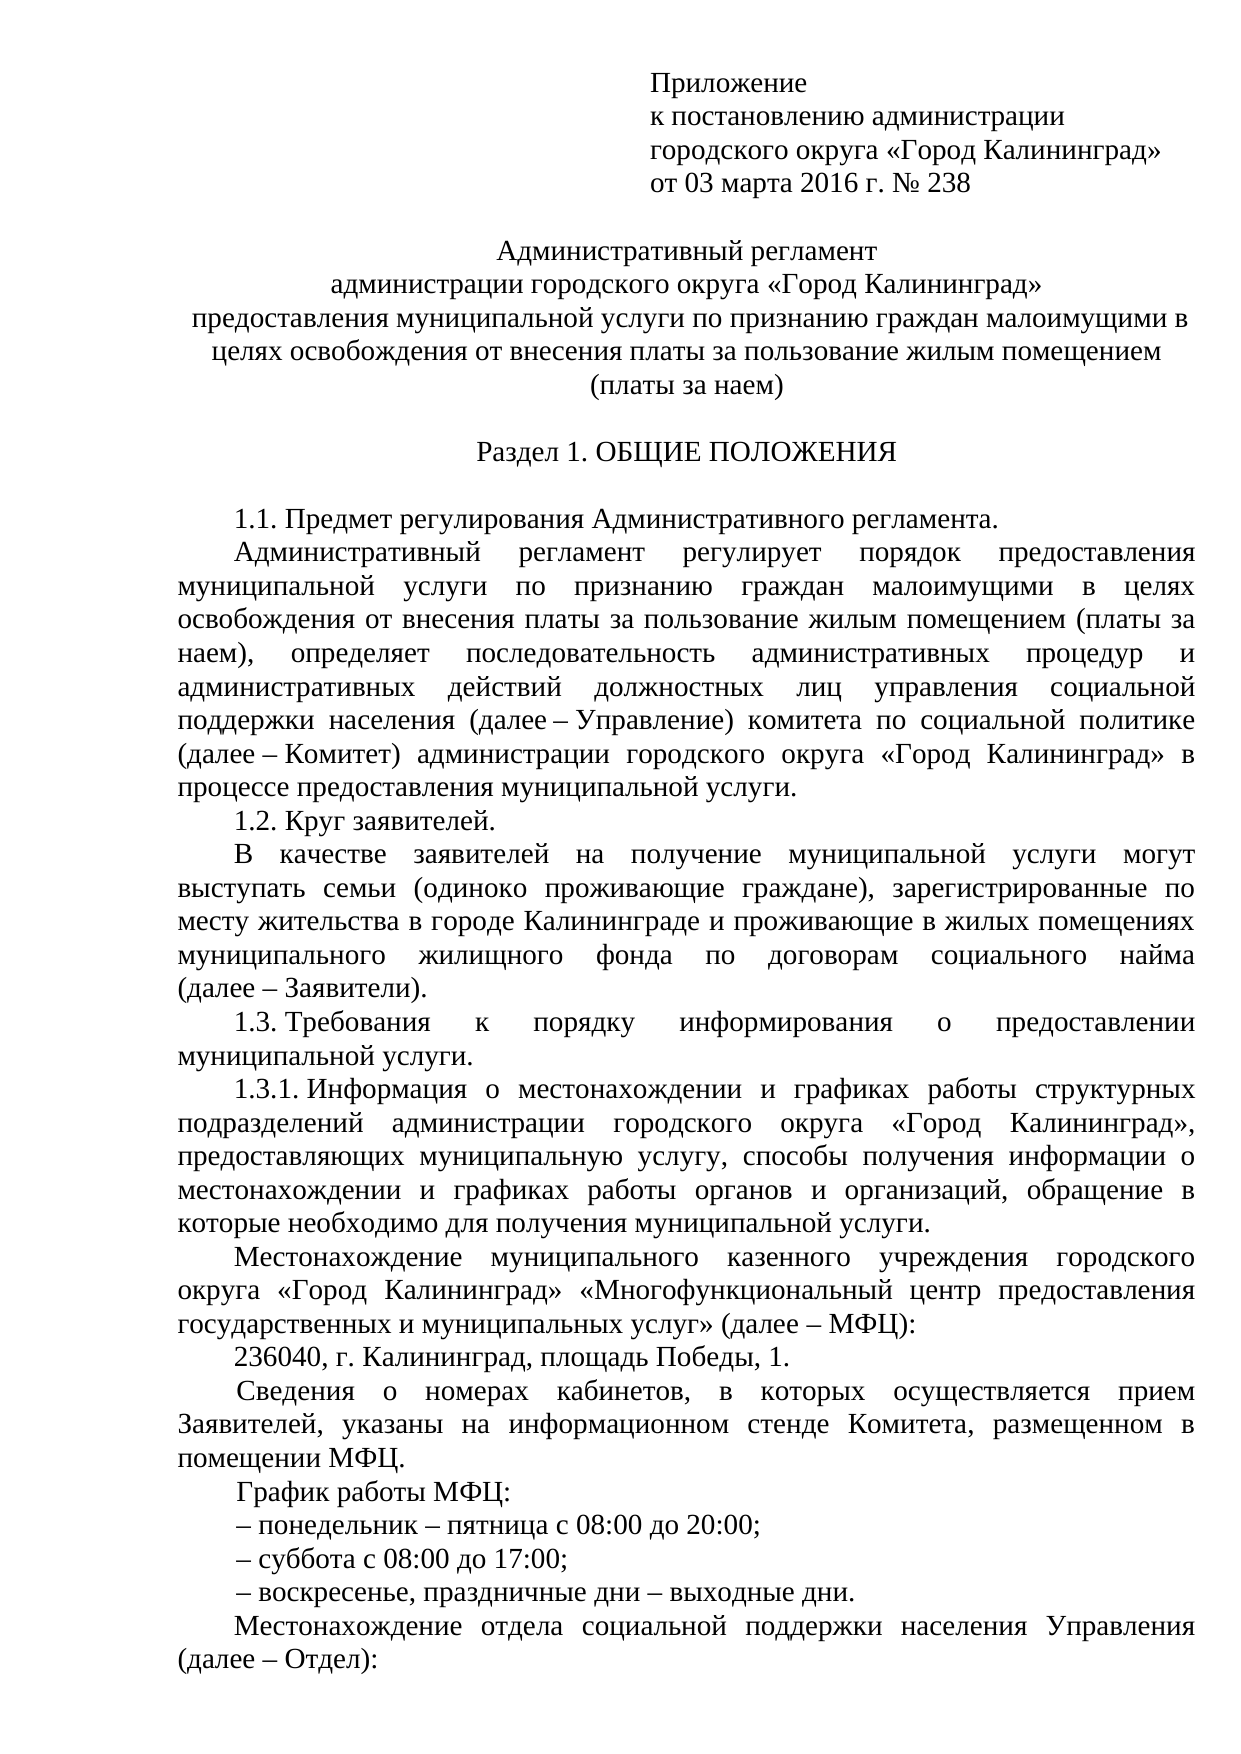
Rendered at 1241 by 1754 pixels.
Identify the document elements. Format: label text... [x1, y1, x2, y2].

text городского округа «Город Калининград» от 03 марта 2016 г. № 238 [650, 132, 1196, 199]
text 236040, г. Калининград, площадь Победы, 1. [177, 1339, 1196, 1373]
text – понедельник – пятница с 08:00 до 20:00; [236, 1507, 1196, 1541]
text 1.3.1. Информация о местонахождении и графиках работы структурных подразделений администрации городского округа «Город Калининград», предоставляющих муниципальную услугу, способы получения информации о местонахождении и графиках работы органов и организаций, обращение в которые необходимо для получения муниципальной услуги. [177, 1071, 1196, 1239]
text Сведения о номерах кабинетов, в которых осуществляется прием Заявителей, указаны на информационном стенде Комитета, размещенном в помещении МФЦ. [177, 1373, 1196, 1474]
title администрации городского округа «Город Калининград» [177, 266, 1196, 300]
text к постановлению администрации [650, 98, 1196, 132]
text 1.1. Предмет регулирования Административного регламента. [177, 501, 1196, 534]
text 1.2. Круг заявителей. [177, 803, 1196, 836]
text – суббота с 08:00 до 17:00; [236, 1541, 1196, 1574]
text Административный регламент регулирует порядок предоставления муниципальной услуги по признанию граждан малоимущими в целях освобождения от внесения платы за пользование жилым помещением (платы за наем), определяет последовательность административных процедур и административных действий должностных лиц управления социальной поддержки населения (далее – Управление) комитета по социальной политике (далее – Комитет) администрации городского округа «Город Калининград» в процессе предоставления муниципальной услуги. [177, 534, 1196, 803]
text График работы МФЦ: [177, 1474, 1196, 1507]
text Приложение [650, 65, 1196, 98]
text Местонахождение отдела социальной поддержки населения Управления (далее – Отдел): [177, 1608, 1196, 1675]
text В качестве заявителей на получение муниципальной услуги могут выступать семьи (одиноко проживающие граждане), зарегистрированные по месту жительства в городе Калининграде и проживающие в жилых помещениях муниципального жилищного фонда по договорам социального найма (далее – Заявители). [177, 836, 1196, 1004]
text 1.3. Требования к порядку информирования о предоставлении муниципальной услуги. [177, 1004, 1196, 1071]
text Местонахождение муниципального казенного учреждения городского округа «Город Калининград» «Многофункциональный центр предоставления государственных и муниципальных услуг» (далее – МФЦ): [177, 1239, 1196, 1339]
title Административный регламент [177, 233, 1196, 266]
text Раздел 1. ОБЩИЕ ПОЛОЖЕНИЯ [177, 434, 1196, 467]
text – воскресенье, праздничные дни – выходные дни. [177, 1574, 1196, 1608]
title предоставления муниципальной услуги по признанию граждан малоимущими в целях освобождения от внесения платы за пользование жилым помещением (платы за наем) [177, 300, 1196, 400]
